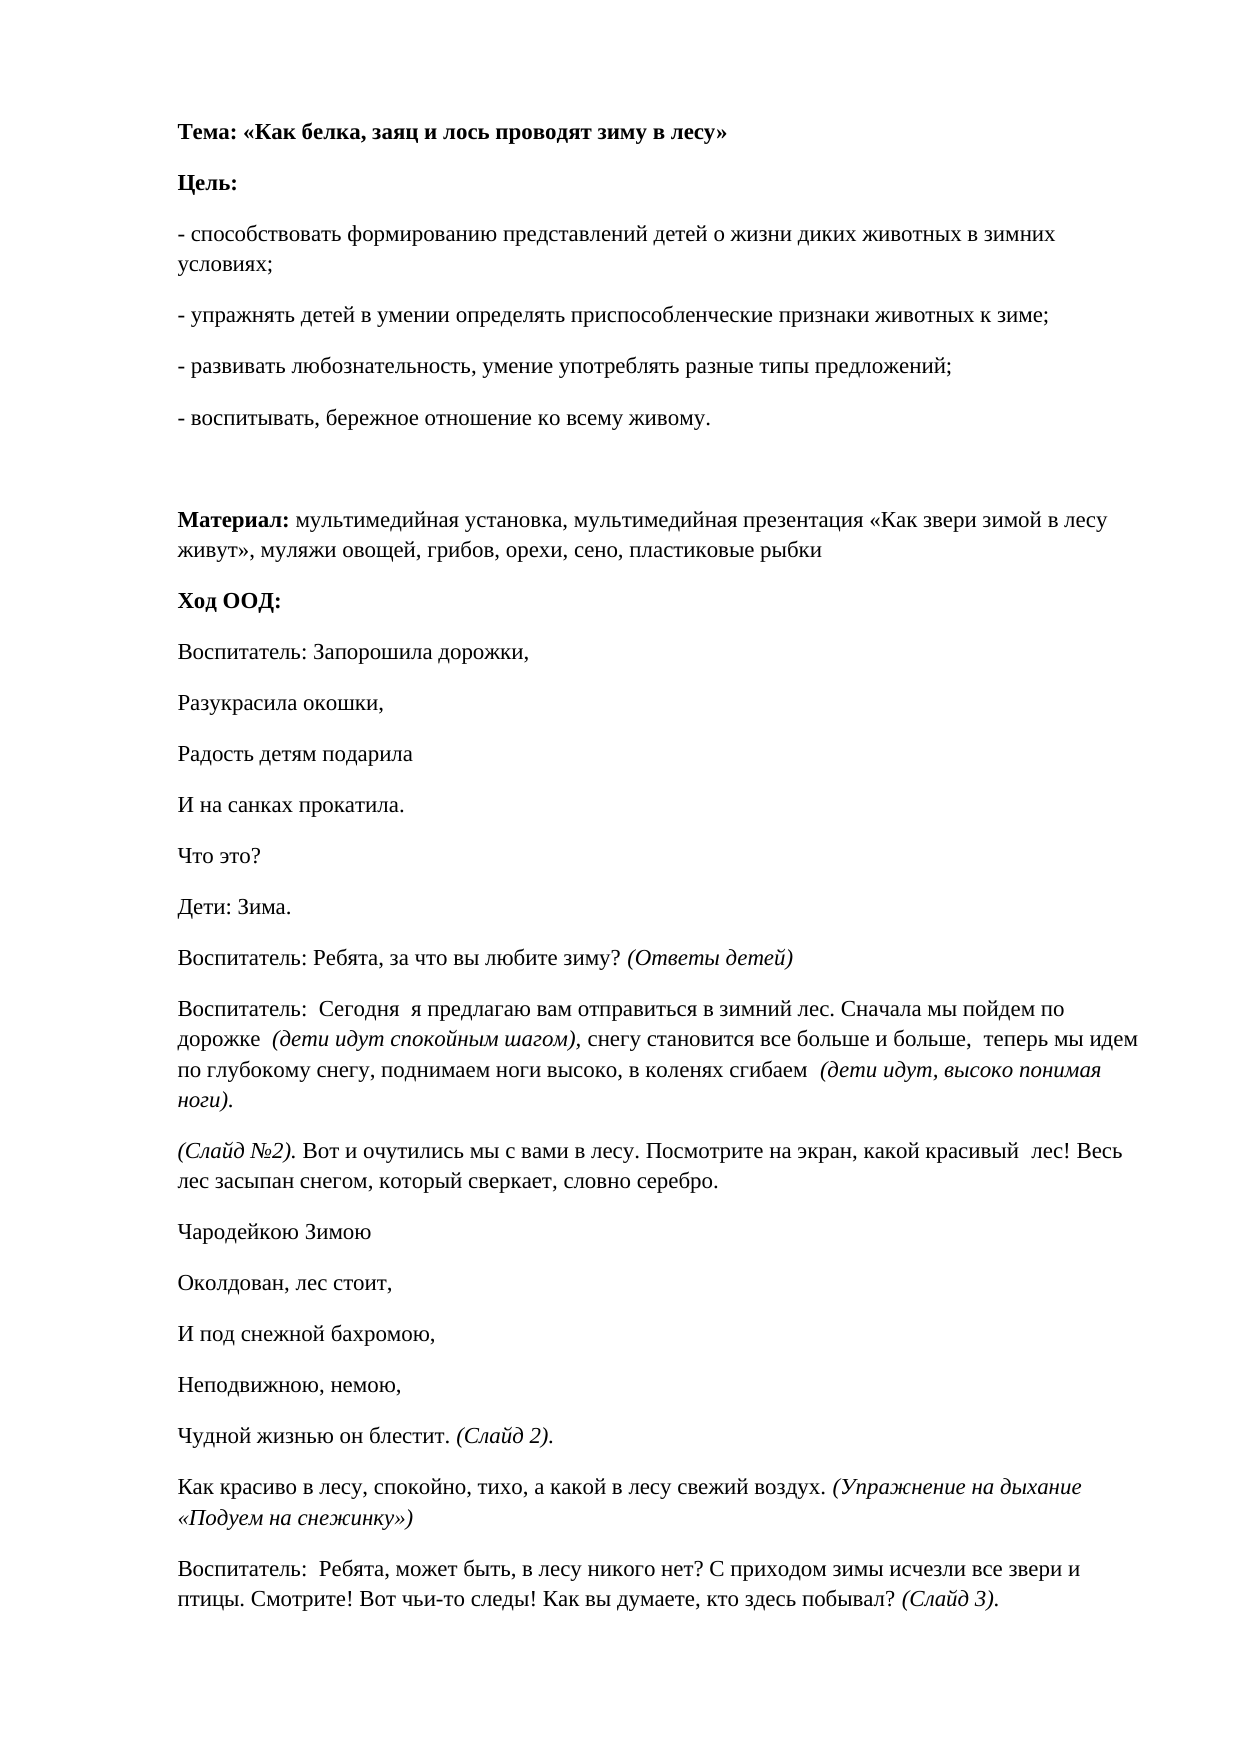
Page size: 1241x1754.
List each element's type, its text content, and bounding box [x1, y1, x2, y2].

text Дети: Зима. [177, 893, 1152, 919]
text Тема: «Как белка, заяц и лось проводят зиму в лесу» [177, 118, 1152, 144]
text Воспитатель: Сегодня я предлагаю вам отправиться в зимний лес. Сначала мы пойдем по дорожке (дети идут спокойным шагом), снегу становится все больше и больше, теперь мы идем по глубокому снегу, поднимаем ноги высоко, в коленях сгибаем (дети идут, высоко понимая ноги). [177, 995, 1152, 1112]
text Чародейкою Зимою [177, 1218, 1152, 1244]
text И на санках прокатила. [177, 791, 1152, 817]
text - упражнять детей в умении определять приспособленческие признаки животных к зиме; [177, 301, 1152, 328]
text Ход ООД: [177, 587, 1152, 613]
text Цель: [177, 169, 1152, 196]
text Радость детям подарила [177, 740, 1152, 766]
text Околдован, лес стоит, [177, 1269, 1152, 1296]
text - развивать любознательность, умение употреблять разные типы предложений; [177, 352, 1152, 379]
text Воспитатель: Ребята, за что вы любите зиму? (Ответы детей) [177, 944, 1152, 971]
text Неподвижною, немою, [177, 1371, 1152, 1398]
text - воспитывать, бережное отношение ко всему живому. [177, 403, 1152, 430]
text И под снежной бахромою, [177, 1320, 1152, 1347]
text Чудной жизнью он блестит. (Слайд 2). [177, 1422, 1152, 1449]
text Разукрасила окошки, [177, 689, 1152, 715]
text (Слайд №2). Вот и очутились мы с вами в лесу. Посмотрите на экран, какой красивый лес! Весь лес засыпан снегом, который сверкает, словно серебро. [177, 1137, 1152, 1193]
text Материал: мультимедийная установка, мультимедийная презентация «Как звери зимой в лесу живут», муляжи овощей, грибов, орехи, сено, пластиковые рыбки [177, 506, 1152, 562]
text Воспитатель: Ребята, может быть, в лесу никого нет? С приходом зимы исчезли все звери и птицы. Смотрите! Вот чьи-то следы! Как вы думаете, кто здесь побывал? (Слайд 3). [177, 1554, 1152, 1611]
text Воспитатель: Запорошила дорожки, [177, 638, 1152, 664]
text - способствовать формированию представлений детей о жизни диких животных в зимних условиях; [177, 220, 1152, 277]
text Что это? [177, 842, 1152, 868]
text Как красиво в лесу, спокойно, тихо, а какой в лесу свежий воздух. (Упражнение на дыхание «Подуем на снежинку») [177, 1473, 1152, 1530]
